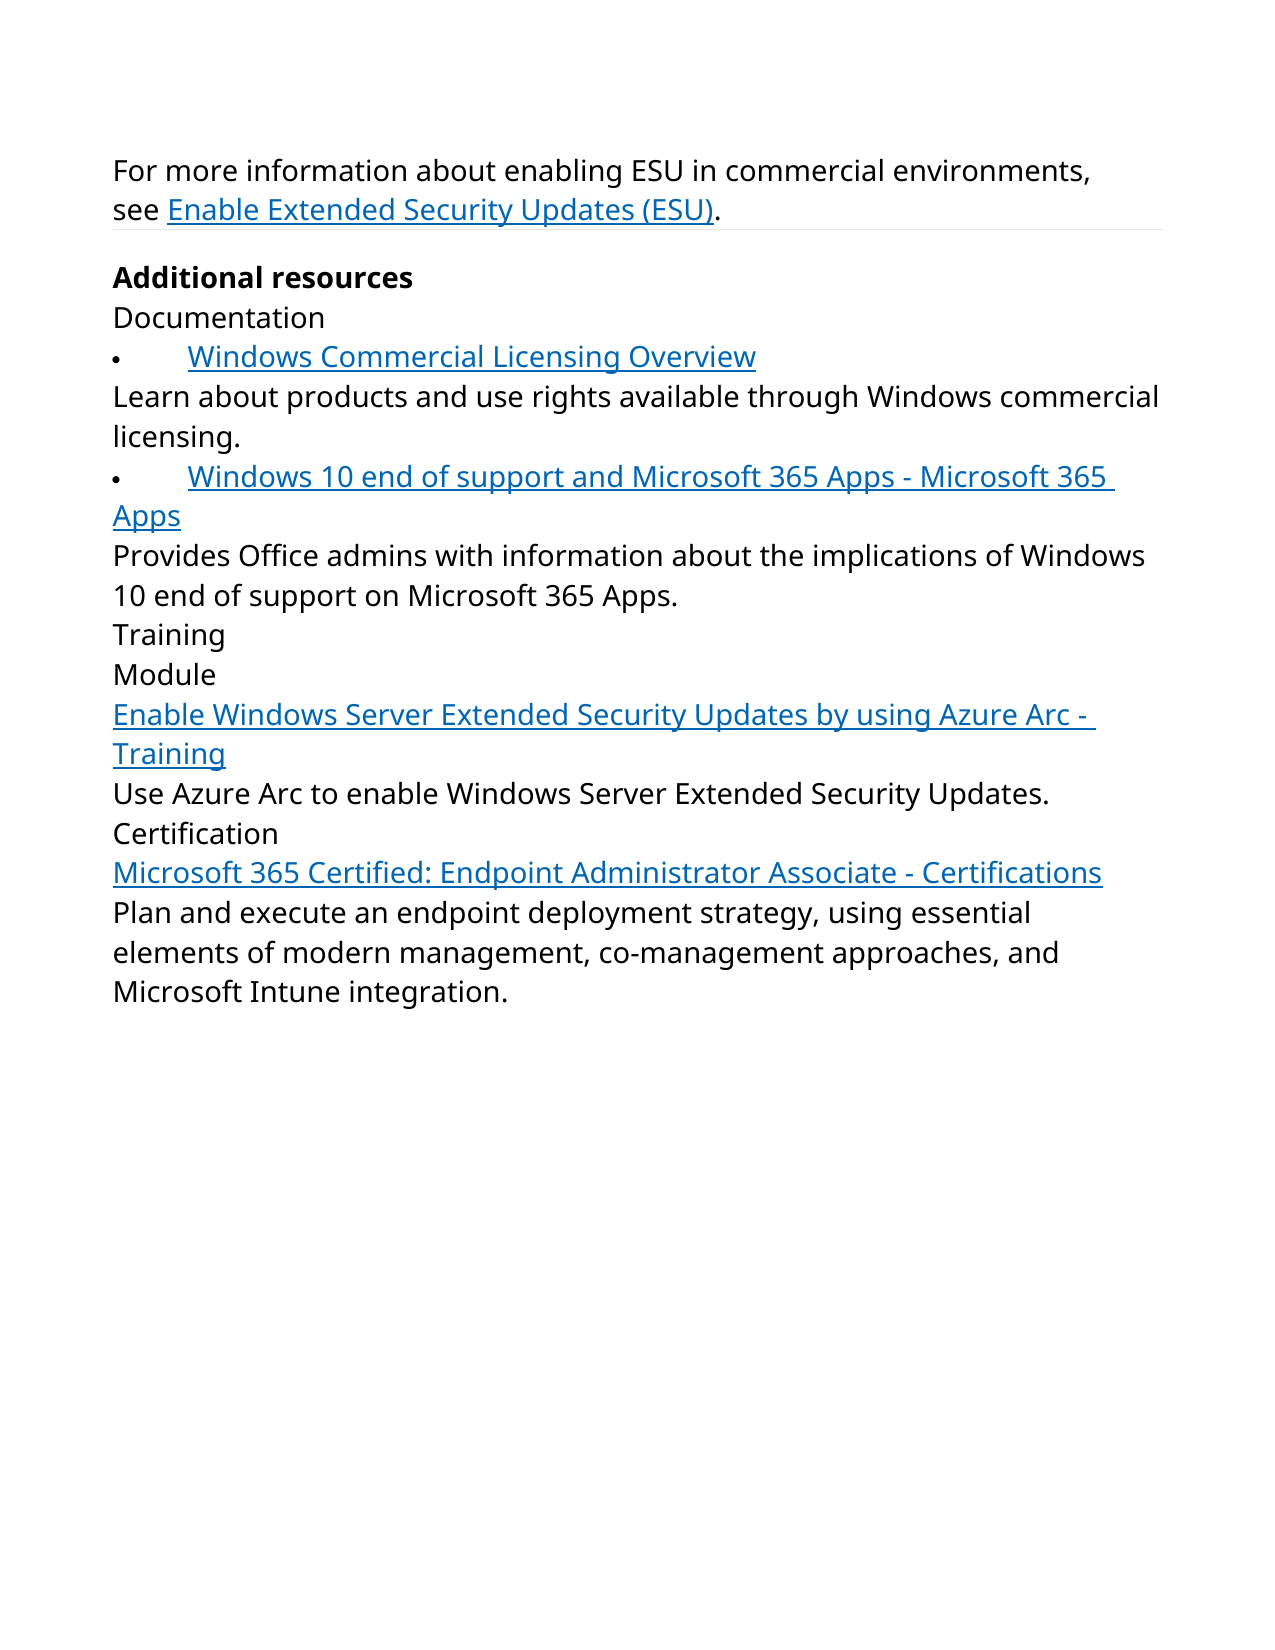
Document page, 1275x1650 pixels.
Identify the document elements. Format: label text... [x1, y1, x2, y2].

text Module [112, 654, 1162, 694]
text Microsoft 365 Certified: Endpoint Administrator Associate - Certifications [112, 853, 1162, 892]
list Windows Commercial Licensing Overview [112, 337, 1162, 376]
text Documentation [112, 297, 1162, 337]
text Plan and execute an endpoint deployment strategy, using essential elements of modern management, co-management approaches, and Microsoft Intune integration. [112, 892, 1162, 1011]
list Windows 10 end of support and Microsoft 365 Apps - Microsoft 365 Apps [112, 456, 1162, 535]
text Enable Windows Server Extended Security Updates by using Azure Arc - Training [112, 694, 1162, 773]
text Provides Office admins with information about the implications of Windows 10 end of support on Microsoft 365 Apps. [112, 535, 1162, 614]
text Learn about products and use rights available through Windows commercial licensing. [112, 376, 1162, 456]
text Use Azure Arc to enable Windows Server Extended Security Updates. [112, 773, 1162, 813]
text Certification [112, 813, 1162, 853]
text Additional resources [112, 257, 1162, 297]
text For more information about enabling ESU in commercial environments, see Enable Extended Security Updates (ESU). [112, 150, 1162, 229]
text Training [112, 614, 1162, 654]
